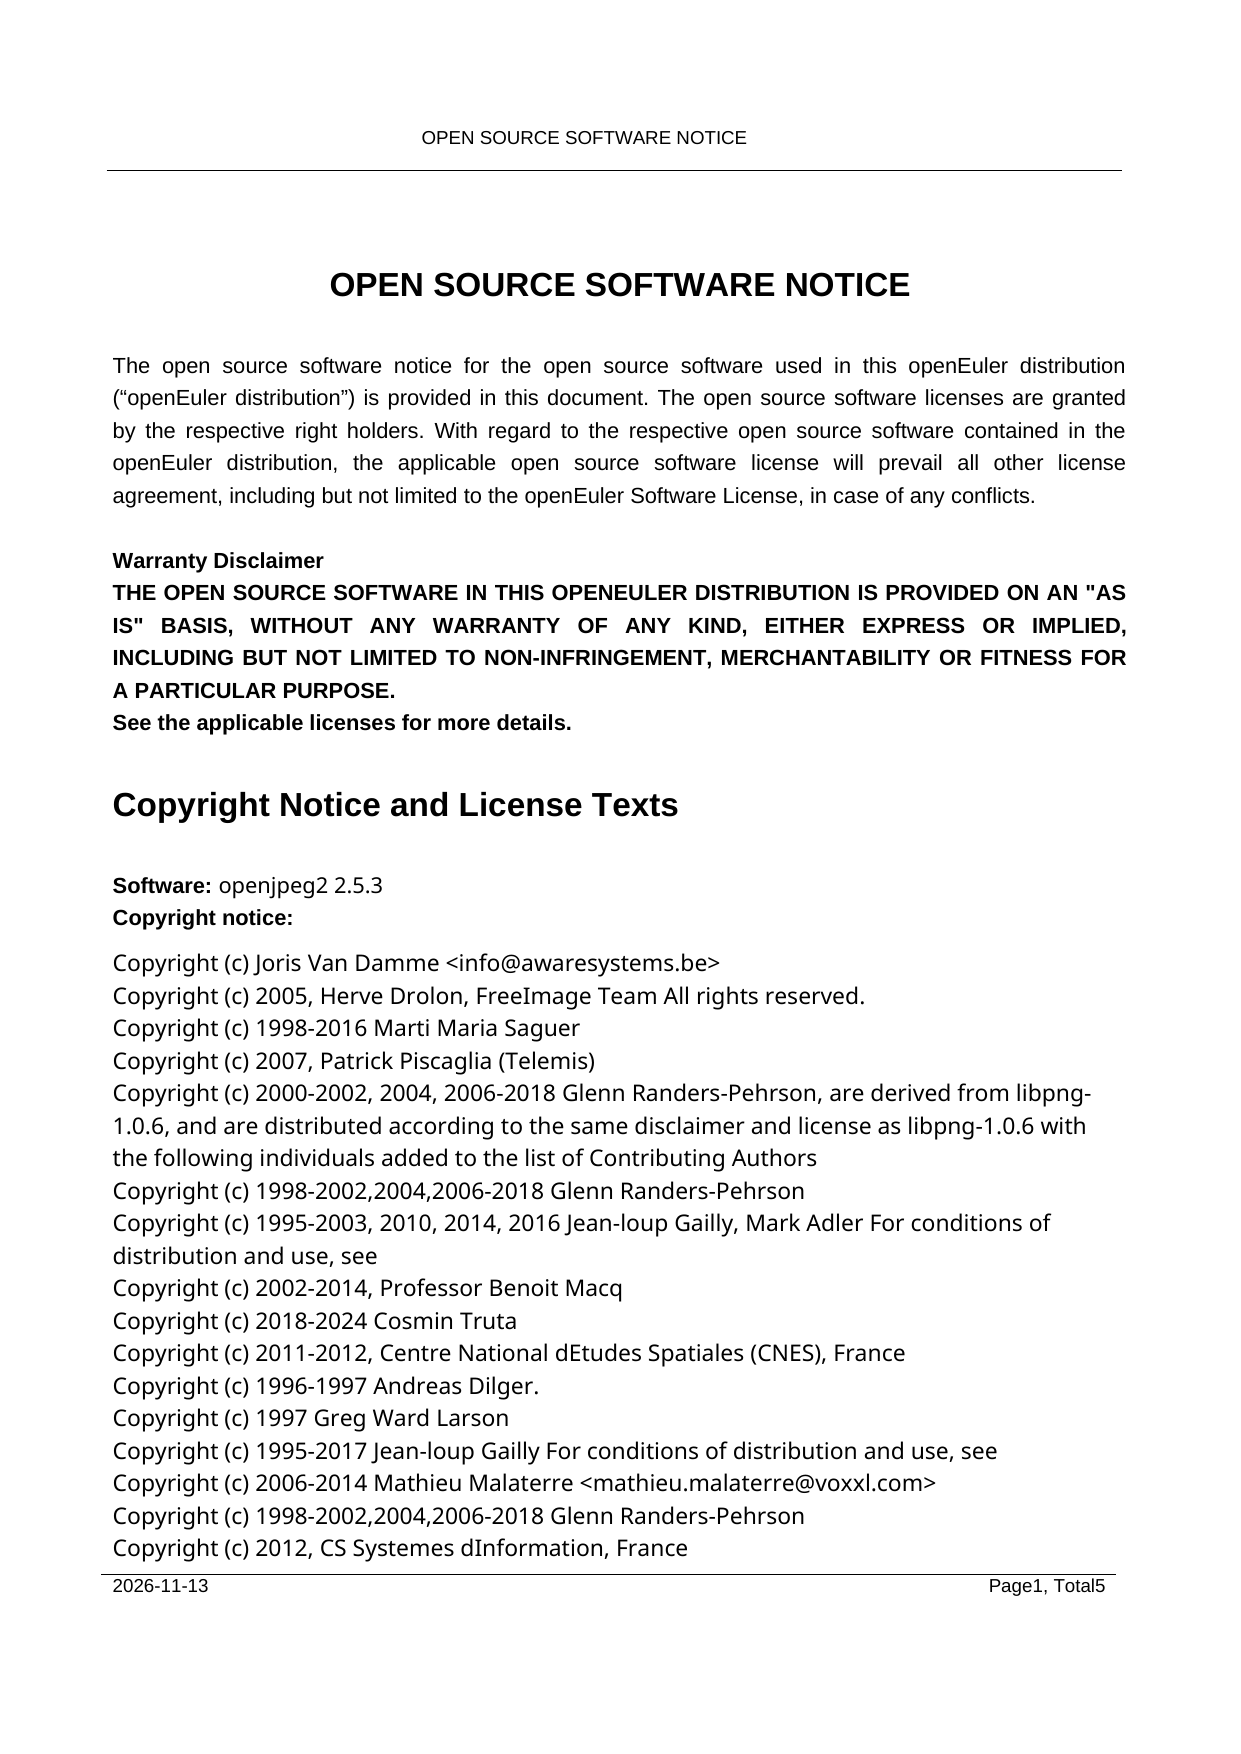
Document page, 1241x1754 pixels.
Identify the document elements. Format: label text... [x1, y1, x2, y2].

title Software: openjpeg2 2.5.3 [112, 869, 1128, 901]
text THE OPEN SOURCE SOFTWARE IN THIS OPENEULER DISTRIBUTION IS PROVIDED ON AN "AS IS" BASIS, WITHOUT ANY WARRANTY OF ANY KIND, EITHER EXPRESS OR IMPLIED, INCLUDING BUT NOT LIMITED TO NON-INFRINGEMENT, MERCHANTABILITY OR FITNESS FOR A PARTICULAR PURPOSE. See the applicable licenses for more details. [112, 576, 1128, 739]
text OPEN SOURCE SOFTWARE NOTICE [112, 251, 1128, 316]
text The open source software notice for the open source software used in this openEuler distribution (“openEuler distribution”) is provided in this document. The open source software licenses are granted by the respective right holders. With regard to the respective open source software contained in the openEuler distribution, the applicable open source software license will prevail all other license agreement, including but not limited to the openEuler Software License, in case of any conflicts. [112, 349, 1128, 511]
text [112, 947, 1128, 1564]
text Copyright Notice and License Texts [112, 771, 1128, 836]
text Copyright notice: [112, 901, 1128, 934]
text Warranty Disclaimer [112, 544, 1128, 576]
